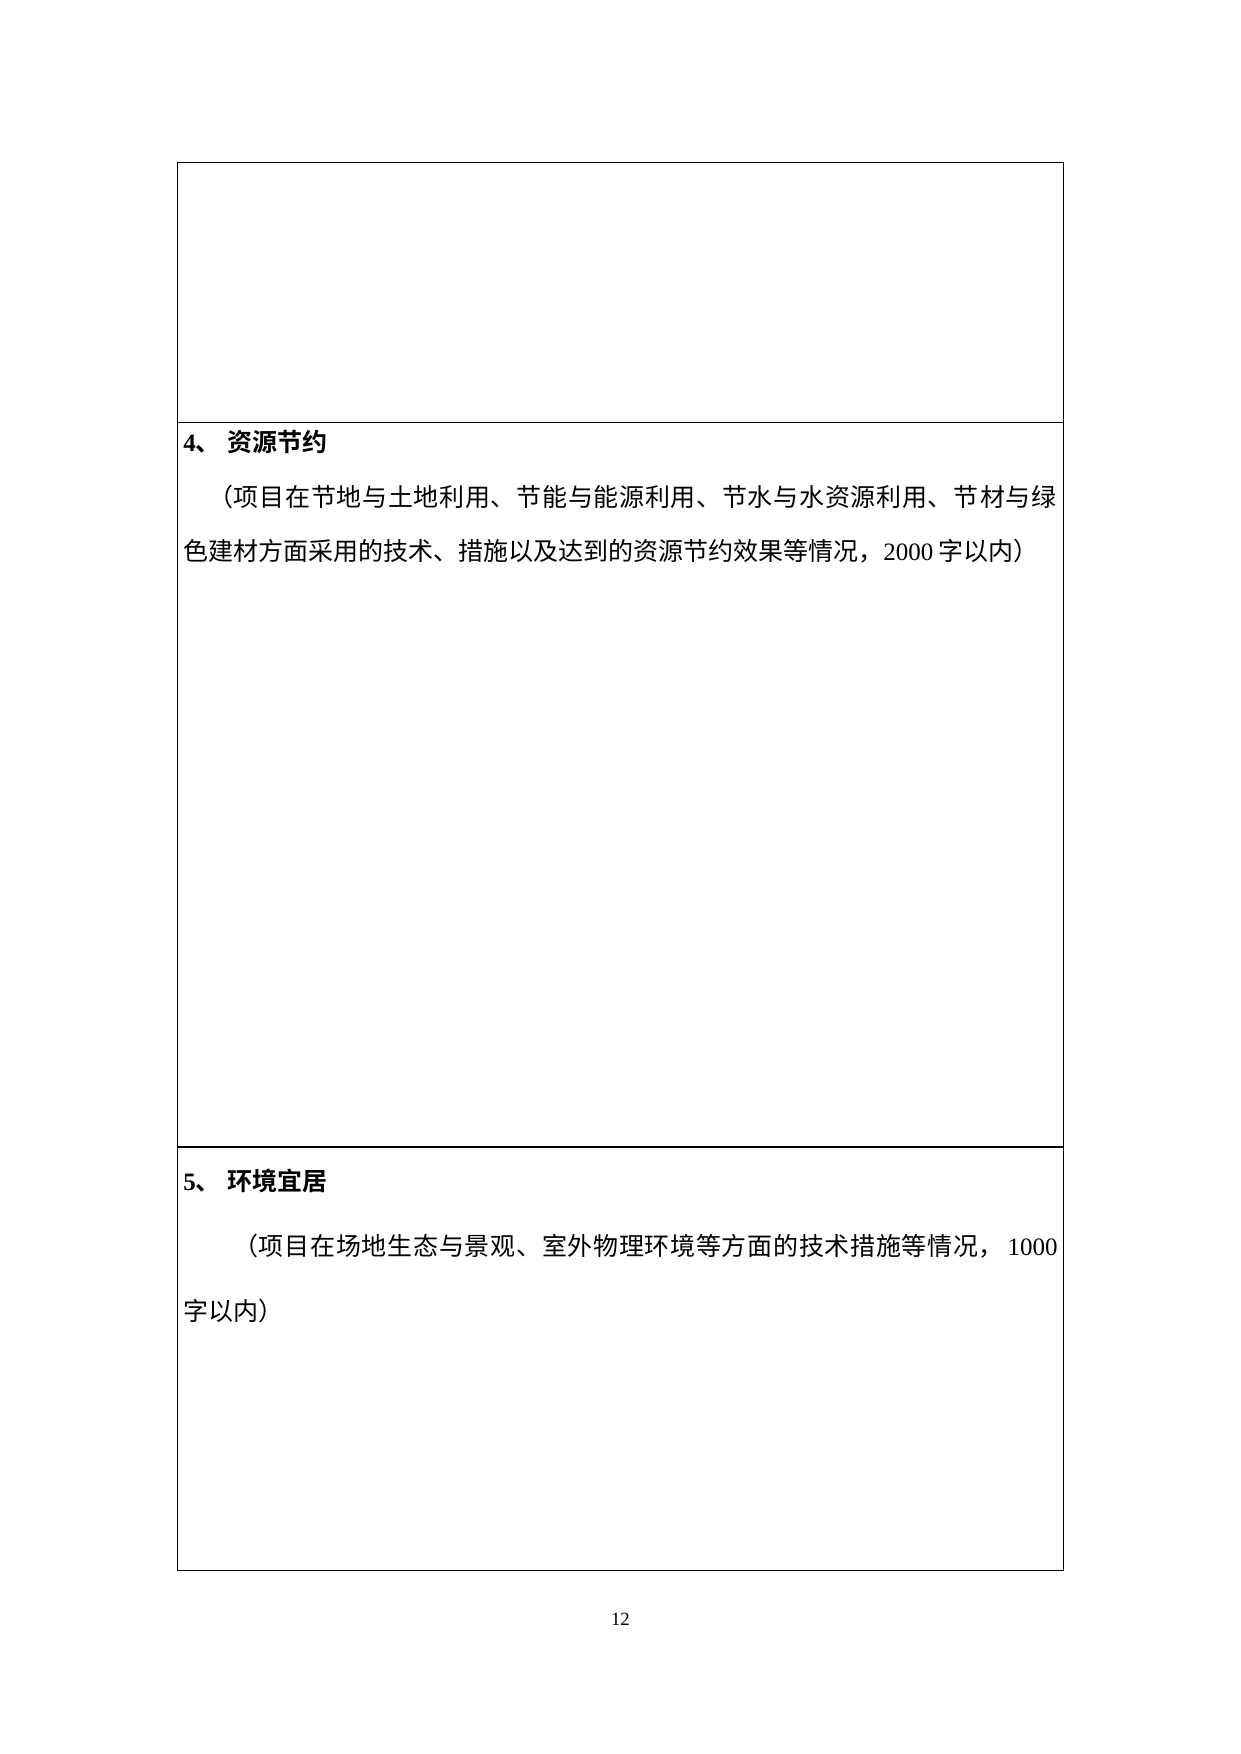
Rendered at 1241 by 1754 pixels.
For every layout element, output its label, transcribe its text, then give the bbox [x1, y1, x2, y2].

table_cell 资源节约 （项目在节地与土地利用、节能与能源利用、节水与水资源利用、节材与绿色建材方面采用的技术、措施以及达到的资源节约效果等情况，2000字以内） [178, 423, 1063, 1146]
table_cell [178, 1148, 1063, 1570]
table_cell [178, 163, 1063, 422]
